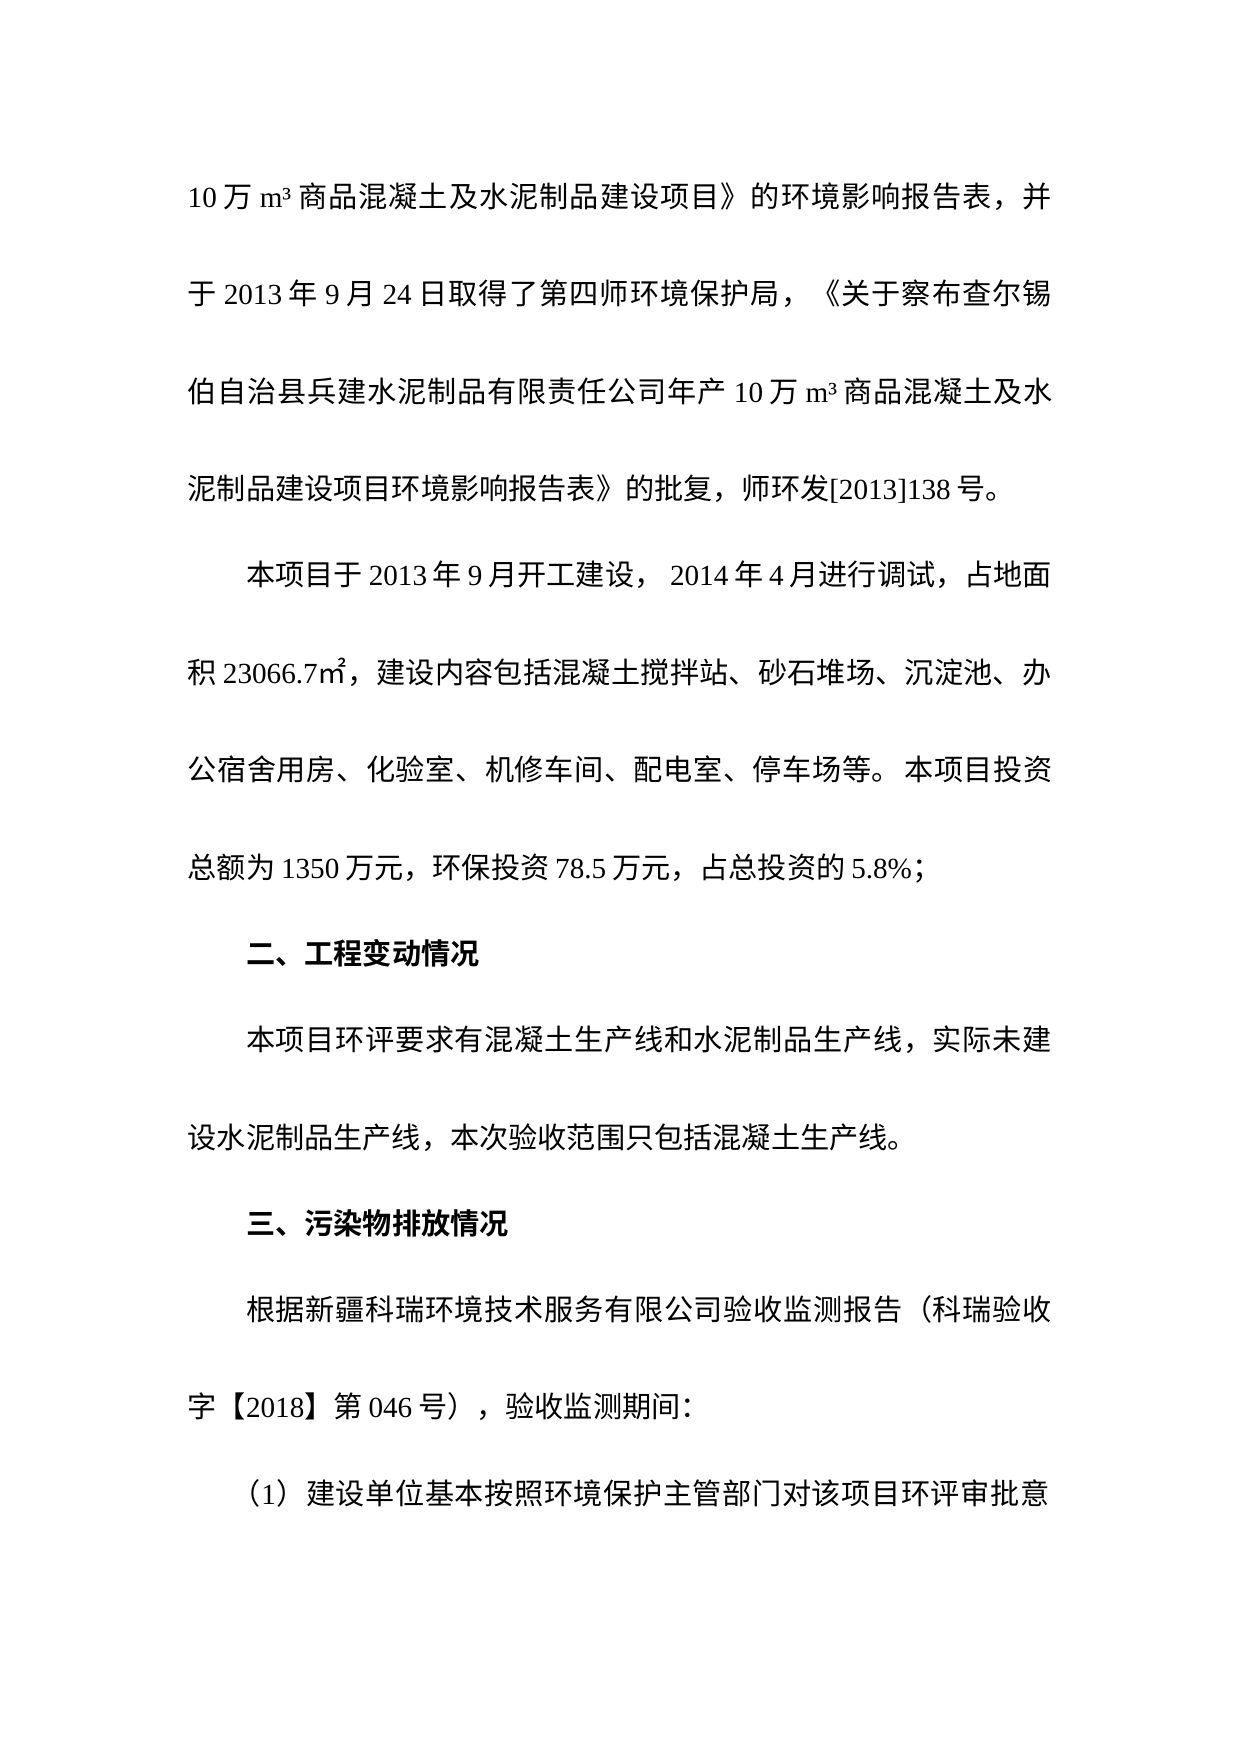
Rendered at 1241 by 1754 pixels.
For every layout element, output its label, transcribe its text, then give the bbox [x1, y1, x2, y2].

text 本项目于2013年9月开工建设， 2014年4月进行调试，占地面积23066.7㎡，建设内容包括混凝土搅拌站、砂石堆场、沉淀池、办公宿舍用房、化验室、机修车间、配电室、停车场等。本项目投资总额为1350万元，环保投资78.5万元，占总投资的5.8%； [187, 541, 1053, 898]
text 根据新疆科瑞环境技术服务有限公司验收监测报告（科瑞验收字【2018】第046号），验收监测期间： [187, 1275, 1053, 1438]
text 本项目环评要求有混凝土生产线和水泥制品生产线，实际未建设水泥制品生产线，本次验收范围只包括混凝土生产线。 [187, 1005, 1053, 1168]
text 三、污染物排放情况 [187, 1189, 1053, 1254]
text 二、工程变动情况 [187, 919, 1053, 984]
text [187, 1459, 1053, 1524]
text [187, 162, 1053, 519]
